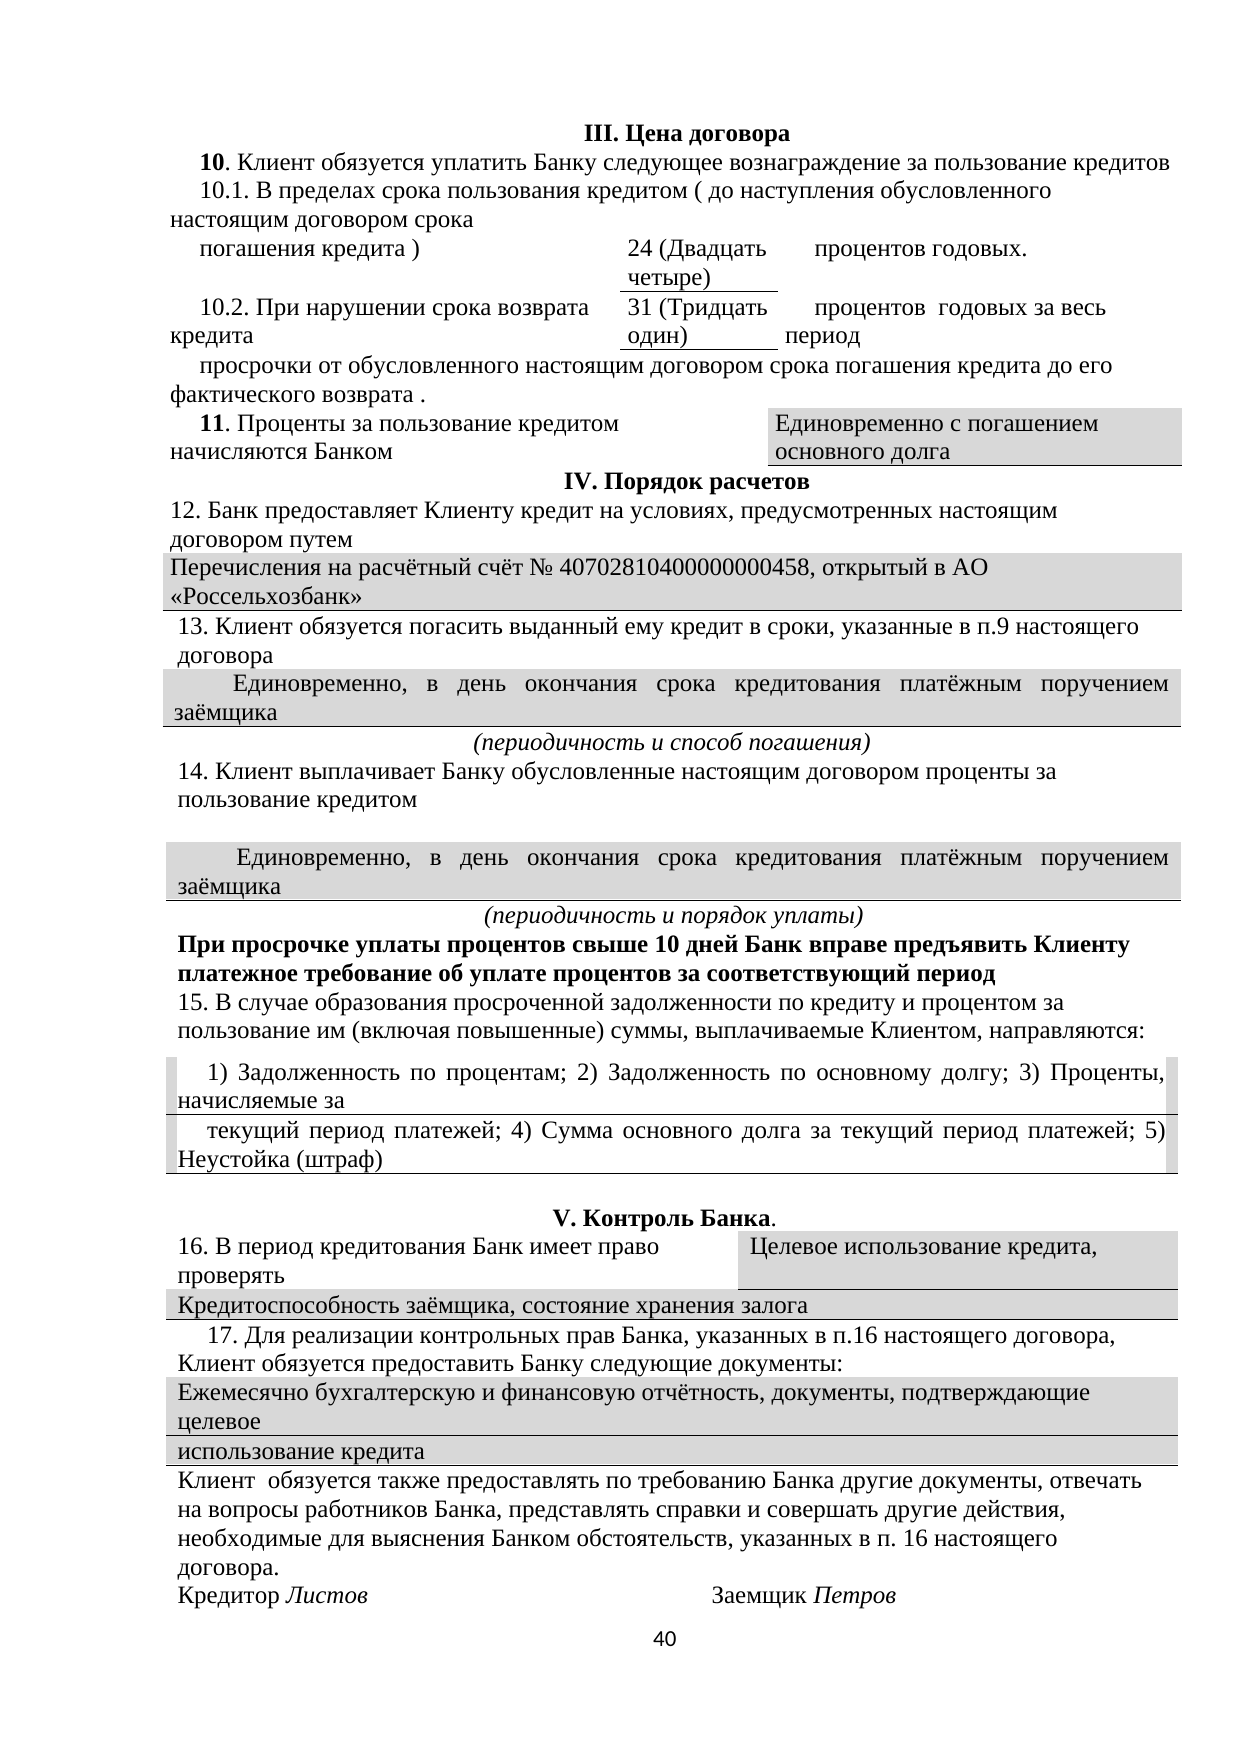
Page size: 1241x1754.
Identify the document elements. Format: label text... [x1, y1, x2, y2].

table_cell 10.2. При нарушении срока возврата кредита [163, 291, 620, 349]
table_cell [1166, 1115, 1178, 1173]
table_cell процентов годовых. [778, 233, 1182, 291]
table_cell 10.1. В пределах срока пользования кредитом ( до наступления обусловленного настоящим договором срока [163, 176, 1182, 233]
table_cell 24 (Двадцать четыре) [620, 233, 777, 291]
table_header Ежемесячно бухгалтерскую и финансовую отчётность, документы, подтверждающие целевое [166, 1377, 1178, 1435]
table_cell 12. Банк предоставляет Клиенту кредит на условиях, предусмотренных настоящим договором путем [163, 495, 1182, 552]
table_header Единовременно, в день окончания срока кредитования платёжным поручением заёмщика [163, 669, 1181, 726]
table_cell 11. Проценты за пользование кредитом начисляются Банком [163, 408, 768, 465]
table_cell IV. Порядок расчетов [163, 465, 1182, 495]
table_cell использование кредита [166, 1436, 1178, 1464]
text V. Контроль Банка. [177, 1203, 1152, 1231]
table_cell просрочки от обусловленного настоящим договором срока погашения кредита до его фактического возврата . [163, 349, 1182, 408]
text 17. Для реализации контрольных прав Банка, указанных в п.16 настоящего договора, Клиент обязуется предоставить Банку следующие документы: [177, 1320, 1152, 1377]
text Кредитор Листов Заемщик Петров [177, 1581, 1152, 1609]
table_cell III. Цена договора [163, 118, 1182, 147]
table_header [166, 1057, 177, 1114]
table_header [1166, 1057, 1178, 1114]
table_cell Кредитоспособность заёмщика, состояние хранения залога [166, 1289, 1178, 1319]
table_cell 31 (Тридцать один) [620, 292, 777, 349]
table_header 16. В период кредитования Банк имеет право проверять [166, 1231, 738, 1289]
text При просрочке уплаты процентов свыше 10 дней Банк вправе предъявить Клиенту платежное требование об уплате процентов за соответствующий период [177, 929, 1152, 987]
text 14. Клиент выплачивает Банку обусловленные настоящим договором проценты за пользование кредитом [177, 756, 1152, 813]
table_cell (периодичность и порядок уплаты) [166, 901, 1181, 929]
table_cell процентов годовых за весь период [778, 291, 1182, 349]
table_cell Перечисления на расчётный счёт № 40702810400000000458, открытый в АО «Россельхозбанк» [163, 553, 1182, 610]
text 15. В случае образования просроченной задолженности по кредиту и процентом за пользование им (включая повышенные) суммы, выплачиваемые Клиентом, направляются: [177, 987, 1152, 1044]
table_cell Единовременно с погашением основного долга [768, 408, 1182, 465]
table_cell погашения кредита ) [163, 233, 620, 291]
table_cell (периодичность и способ погашения) [163, 727, 1181, 756]
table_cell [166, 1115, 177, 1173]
text 13. Клиент обязуется погасить выданный ему кредит в сроки, указанные в п.9 настоящего договора [177, 611, 1152, 668]
table_header Единовременно, в день окончания срока кредитования платёжным поручением заёмщика [166, 842, 1181, 899]
table_cell 10. Клиент обязуется уплатить Банку следующее вознаграждение за пользование кредитов [163, 147, 1182, 176]
table_header Целевое использование кредита, [738, 1231, 1178, 1289]
text Клиент обязуется также предоставлять по требованию Банка другие документы, отвечать на вопросы работников Банка, представлять справки и совершать другие действия, необходимые для выяснения Банком обстоятельств, указанных в п. 16 настоящего договора. [177, 1466, 1152, 1581]
